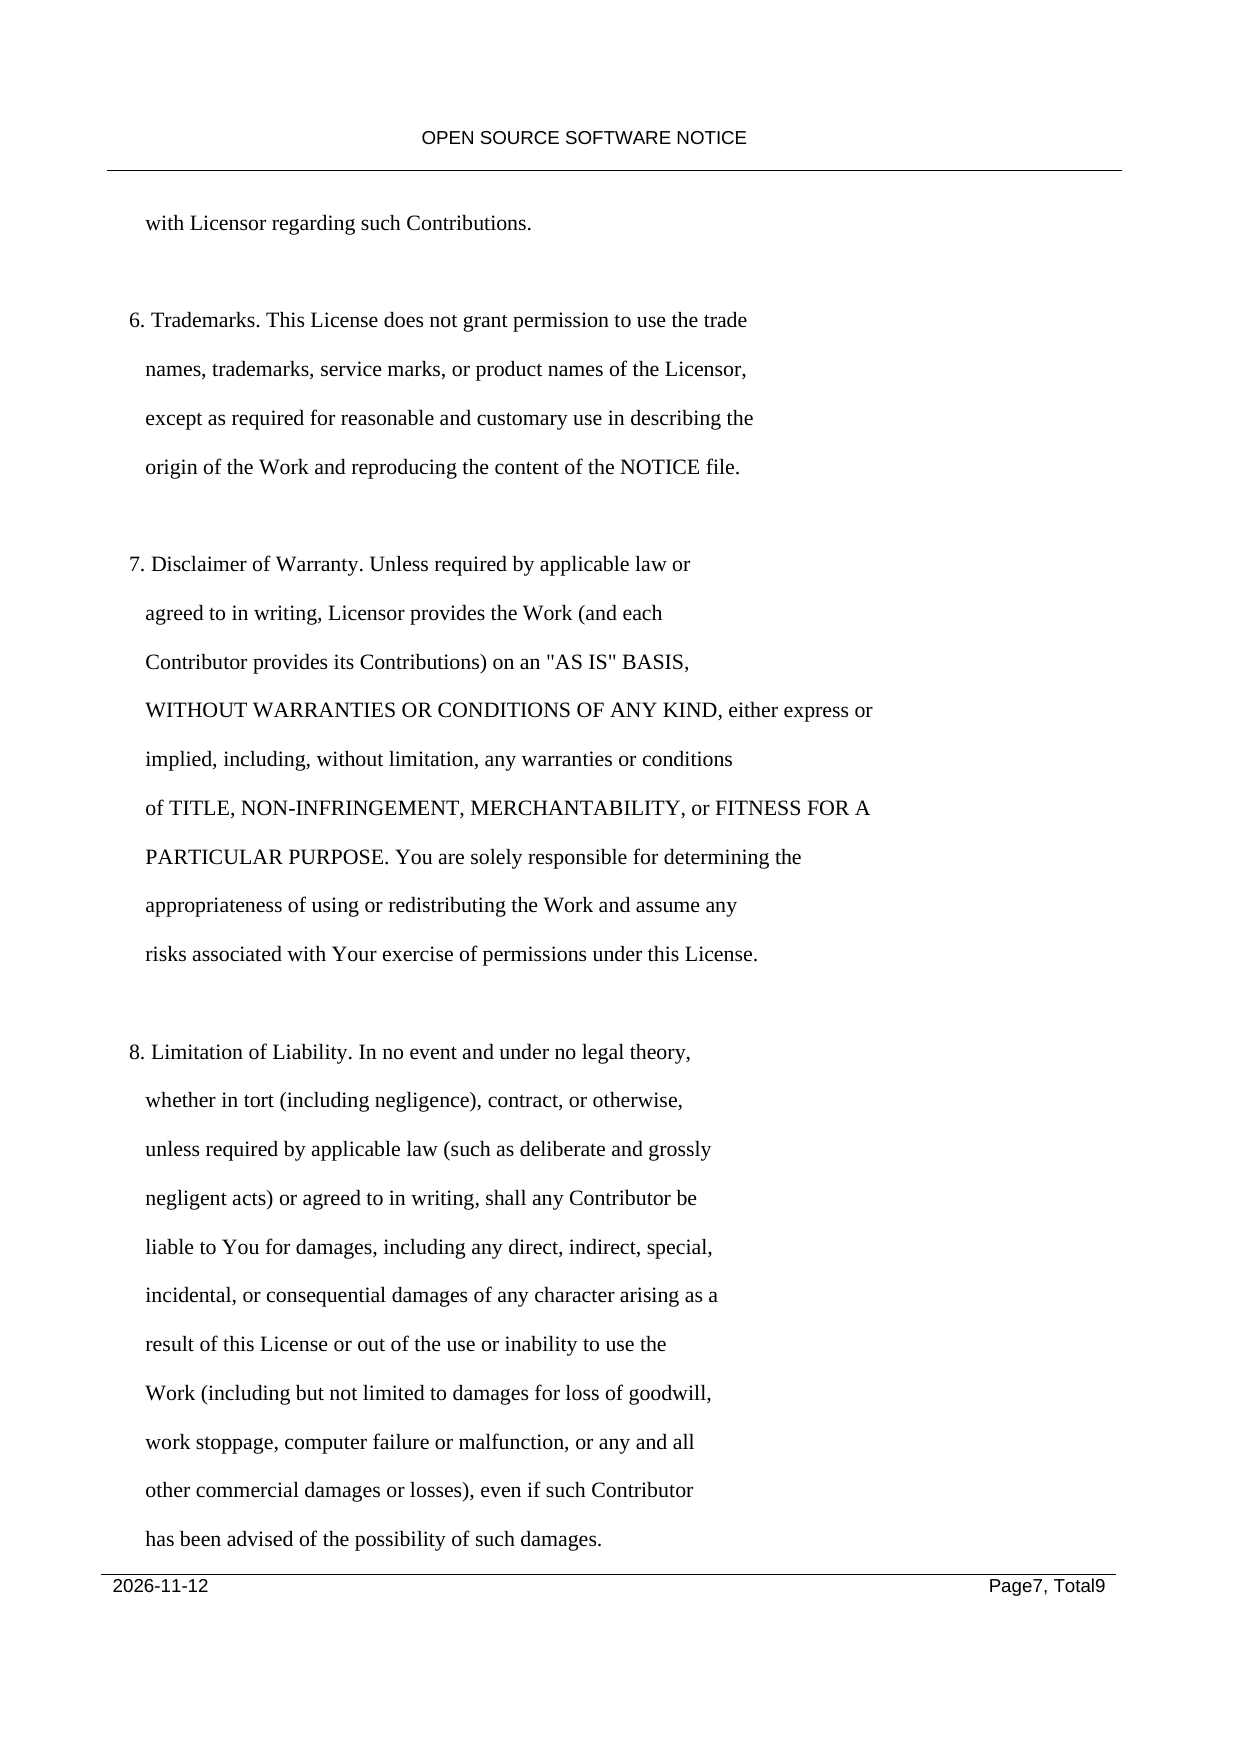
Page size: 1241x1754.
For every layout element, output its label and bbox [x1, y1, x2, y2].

text [112, 206, 1128, 1555]
